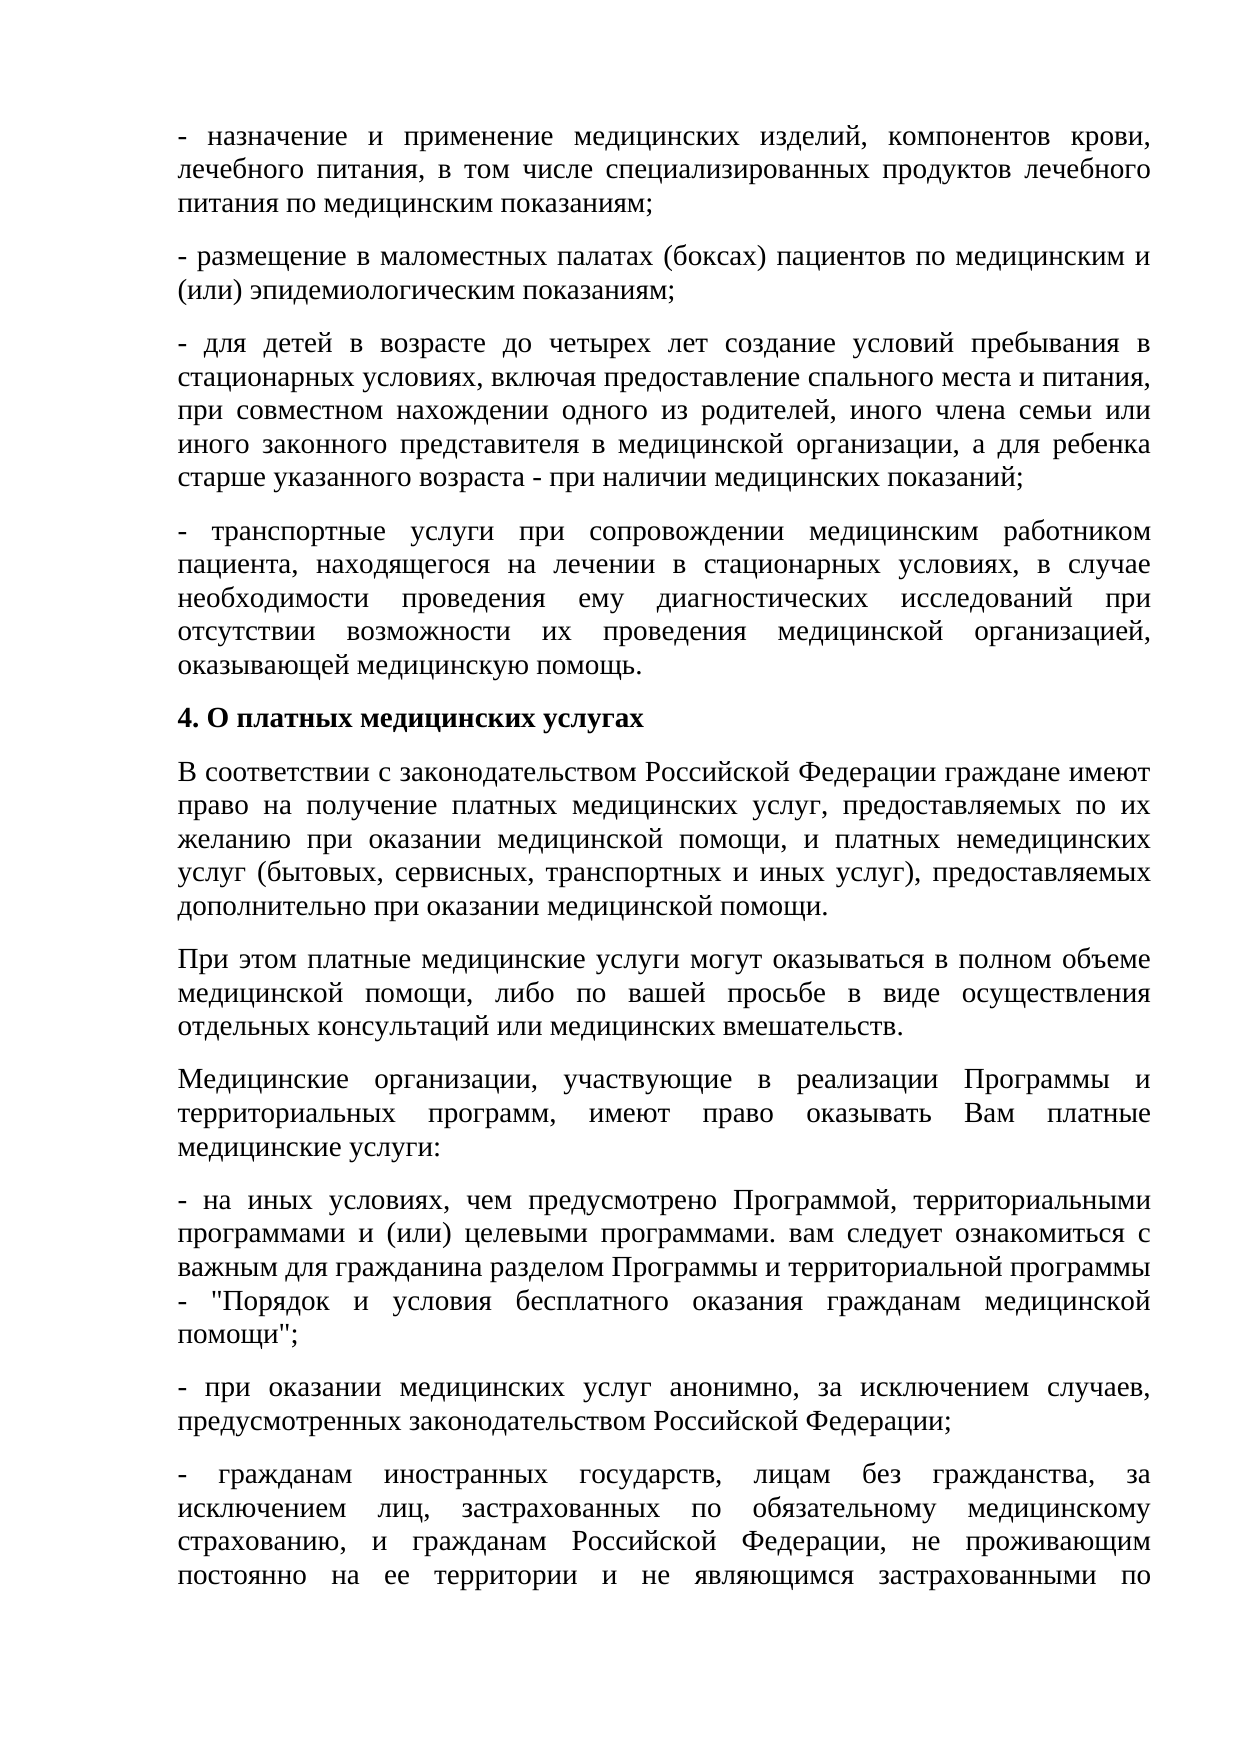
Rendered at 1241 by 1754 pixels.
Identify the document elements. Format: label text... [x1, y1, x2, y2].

text - на иных условиях, чем предусмотрено Программой, территориальными программами и (или) целевыми программами. вам следует ознакомиться с важным для гражданина разделом Программы и территориальной программы - "Порядок и условия бесплатного оказания гражданам медицинской помощи"; [177, 1182, 1152, 1350]
text - назначение и применение медицинских изделий, компонентов крови, лечебного питания, в том числе специализированных продуктов лечебного питания по медицинским показаниям; [177, 118, 1152, 219]
text 4. О платных медицинских услугах [177, 700, 1152, 734]
text - транспортные услуги при сопровождении медицинским работником пациента, находящегося на лечении в стационарных условиях, в случае необходимости проведения ему диагностических исследований при отсутствии возможности их проведения медицинской организацией, оказывающей медицинскую помощь. [177, 513, 1152, 681]
text - для детей в возрасте до четырех лет создание условий пребывания в стационарных условиях, включая предоставление спального места и питания, при совместном нахождении одного из родителей, иного члена семьи или иного законного представителя в медицинской организации, а для ребенка старше указанного возраста - при наличии медицинских показаний; [177, 325, 1152, 493]
text - при оказании медицинских услуг анонимно, за исключением случаев, предусмотренных законодательством Российской Федерации; [177, 1369, 1152, 1437]
text - размещение в маломестных палатах (боксах) пациентов по медицинским и (или) эпидемиологическим показаниям; [177, 238, 1152, 306]
text Медицинские организации, участвующие в реализации Программы и территориальных программ, имеют право оказывать Вам платные медицинские услуги: [177, 1062, 1152, 1162]
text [177, 1456, 1152, 1591]
text При этом платные медицинские услуги могут оказываться в полном объеме медицинской помощи, либо по вашей просьбе в виде осуществления отдельных консультаций или медицинских вмешательств. [177, 941, 1152, 1042]
text В соответствии с законодательством Российской Федерации граждане имеют право на получение платных медицинских услуг, предоставляемых по их желанию при оказании медицинской помощи, и платных немедицинских услуг (бытовых, сервисных, транспортных и иных услуг), предоставляемых дополнительно при оказании медицинской помощи. [177, 754, 1152, 921]
